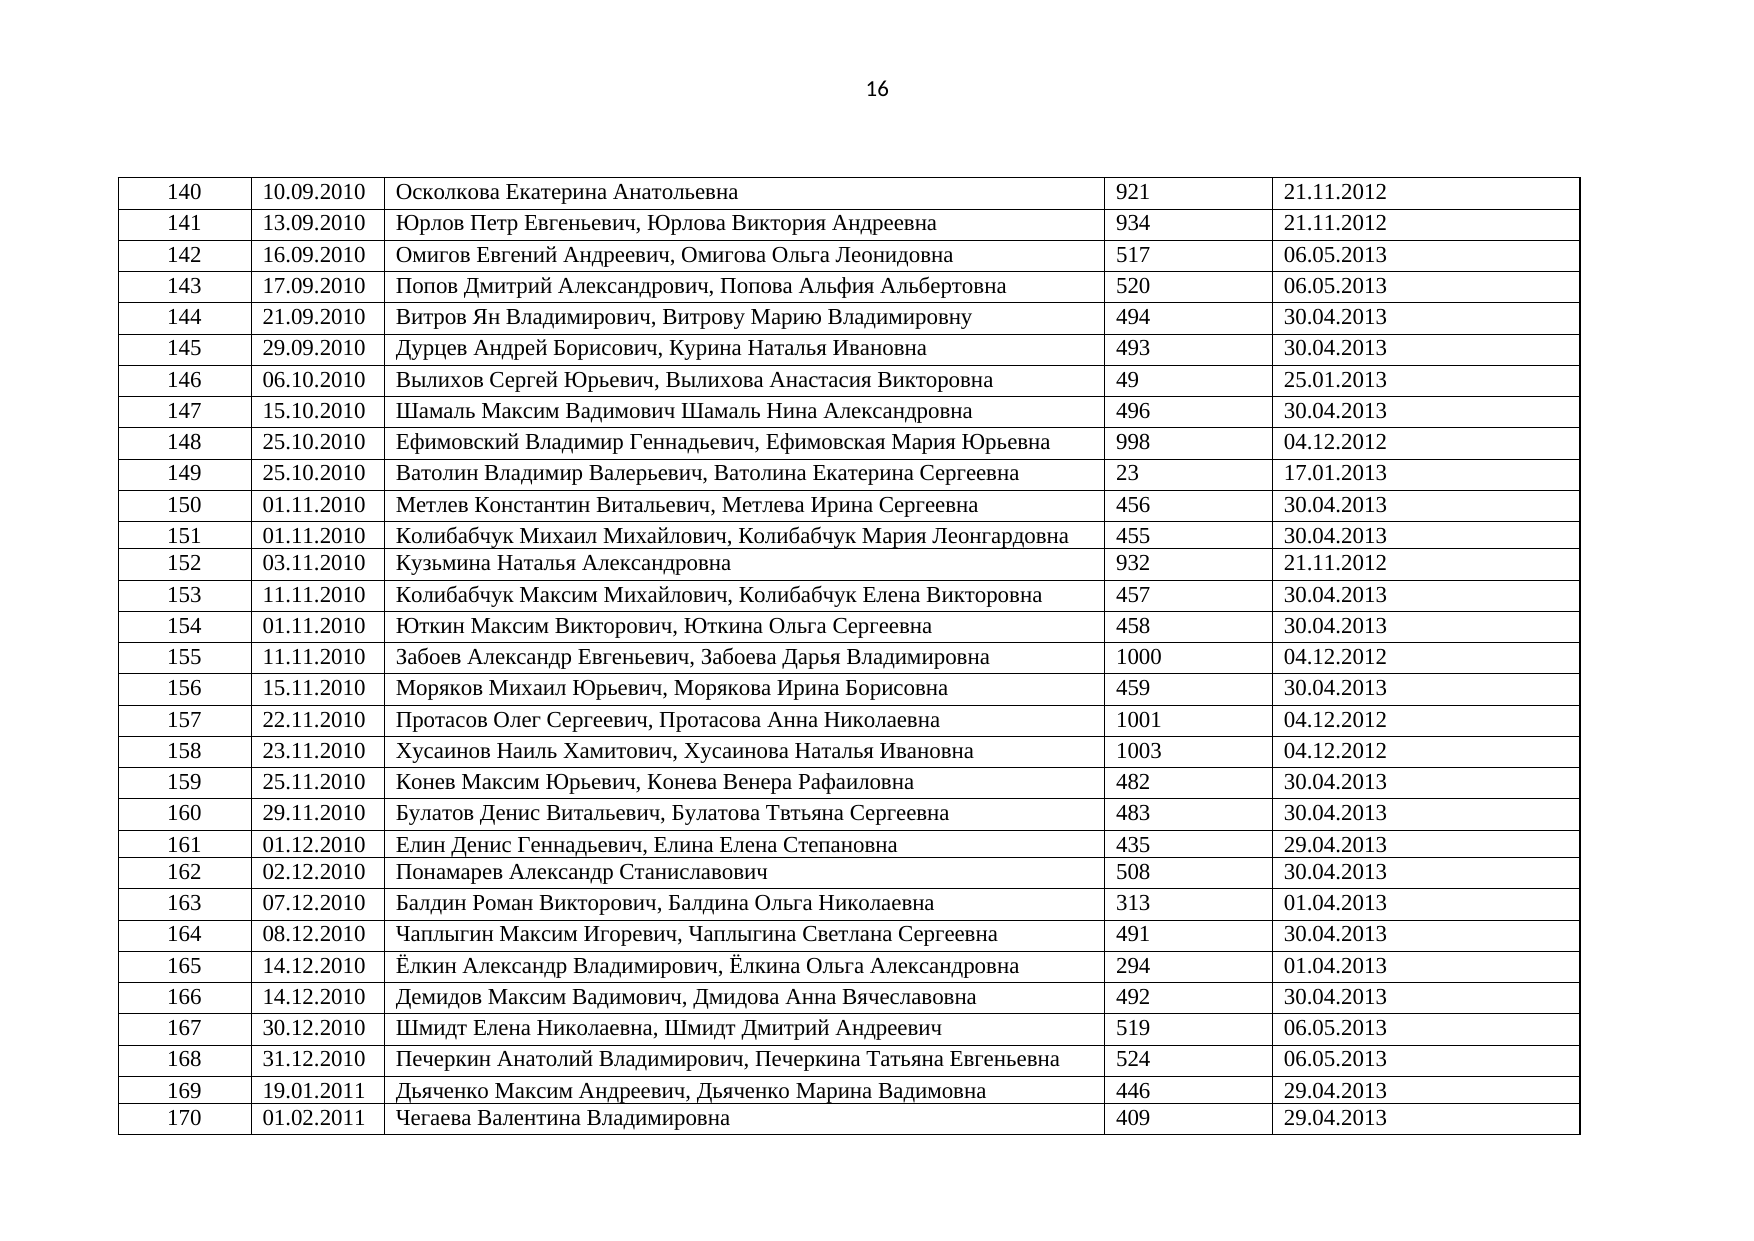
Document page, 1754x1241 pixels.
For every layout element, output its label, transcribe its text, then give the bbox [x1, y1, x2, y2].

table_cell 06.05.2013 [1273, 241, 1579, 271]
table_cell 49 [1105, 366, 1272, 396]
table_cell 458 [1105, 612, 1272, 642]
table_cell [119, 612, 251, 642]
table_cell [119, 178, 251, 208]
table_cell 30.04.2013 [1273, 768, 1579, 798]
table_cell 30.04.2013 [1273, 858, 1579, 888]
table_cell [119, 549, 251, 579]
table_cell 30.04.2013 [1273, 674, 1579, 704]
table_cell 29.11.2010 [252, 799, 384, 829]
table_cell 06.05.2013 [1273, 1046, 1579, 1076]
table_cell 25.11.2010 [252, 768, 384, 798]
table_cell Моряков Михаил Юрьевич, Морякова Ирина Борисовна [385, 674, 1104, 704]
table_cell 01.12.2010 [252, 831, 384, 857]
table_cell [119, 799, 251, 829]
table_cell [119, 210, 251, 240]
table_cell 921 [1105, 178, 1272, 208]
table_cell 04.12.2012 [1273, 737, 1579, 767]
table_cell 494 [1105, 303, 1272, 333]
table_cell Забоев Александр Евгеньевич, Забоева Дарья Владимировна [385, 643, 1104, 673]
table_cell 491 [1105, 921, 1272, 951]
table_cell Дьяченко Максим Андреевич, Дьяченко Марина Вадимовна [385, 1077, 1104, 1103]
table_cell 02.12.2010 [252, 858, 384, 888]
table_cell 21.11.2012 [1273, 549, 1579, 579]
table_cell 409 [1105, 1104, 1272, 1134]
table_cell Балдин Роман Викторович, Балдина Ольга Николаевна [385, 889, 1104, 919]
table_cell 29.09.2010 [252, 335, 384, 365]
table_cell 15.11.2010 [252, 674, 384, 704]
table_cell 31.12.2010 [252, 1046, 384, 1076]
table_cell [119, 428, 251, 458]
table_cell 03.11.2010 [252, 549, 384, 579]
table_cell [119, 706, 251, 736]
table_cell 435 [1105, 831, 1272, 857]
table_cell 457 [1105, 581, 1272, 611]
table_cell Шамаль Максим Вадимович Шамаль Нина Александровна [385, 397, 1104, 427]
table_cell 21.09.2010 [252, 303, 384, 333]
table_cell 10.09.2010 [252, 178, 384, 208]
table_cell 01.11.2010 [252, 522, 384, 548]
table_cell 30.12.2010 [252, 1014, 384, 1044]
table_cell 30.04.2013 [1273, 799, 1579, 829]
table_cell 459 [1105, 674, 1272, 704]
table_cell [119, 397, 251, 427]
table_cell [119, 303, 251, 333]
table_cell 06.10.2010 [252, 366, 384, 396]
table_cell 11.11.2010 [252, 581, 384, 611]
table_cell 520 [1105, 272, 1272, 302]
table_cell [119, 1077, 251, 1103]
table_cell Вылихов Сергей Юрьевич, Вылихова Анастасия Викторовна [385, 366, 1104, 396]
table_cell [119, 768, 251, 798]
table_cell Чегаева Валентина Владимировна [385, 1104, 1104, 1134]
table_cell Конев Максим Юрьевич, Конева Венера Рафаиловна [385, 768, 1104, 798]
table_cell 14.12.2010 [252, 952, 384, 982]
table_cell 23.11.2010 [252, 737, 384, 767]
table_cell 29.04.2013 [1273, 1077, 1579, 1103]
table_cell 492 [1105, 983, 1272, 1013]
table_cell 524 [1105, 1046, 1272, 1076]
table_cell 04.12.2012 [1273, 428, 1579, 458]
table_cell 07.12.2010 [252, 889, 384, 919]
table_cell 22.11.2010 [252, 706, 384, 736]
table_cell 29.04.2013 [1273, 1104, 1579, 1134]
table_cell Шмидт Елена Николаевна, Шмидт Дмитрий Андреевич [385, 1014, 1104, 1044]
table_cell 23 [1105, 460, 1272, 490]
table_cell 1001 [1105, 706, 1272, 736]
table_cell 1000 [1105, 643, 1272, 673]
table_cell 313 [1105, 889, 1272, 919]
table_cell 13.09.2010 [252, 210, 384, 240]
table_cell 17.01.2013 [1273, 460, 1579, 490]
table_cell Протасов Олег Сергеевич, Протасова Анна Николаевна [385, 706, 1104, 736]
table_cell 21.11.2012 [1273, 210, 1579, 240]
table_cell 483 [1105, 799, 1272, 829]
table_cell 17.09.2010 [252, 272, 384, 302]
table_cell [119, 491, 251, 521]
table_cell 25.01.2013 [1273, 366, 1579, 396]
table_cell 496 [1105, 397, 1272, 427]
table_cell Хусаинов Наиль Хамитович, Хусаинова Наталья Ивановна [385, 737, 1104, 767]
table_cell [119, 674, 251, 704]
table_cell 15.10.2010 [252, 397, 384, 427]
table_cell [119, 241, 251, 271]
table_cell [119, 366, 251, 396]
table_cell [119, 889, 251, 919]
table_cell Метлев Константин Витальевич, Метлева Ирина Сергеевна [385, 491, 1104, 521]
table_cell [119, 272, 251, 302]
table_cell 04.12.2012 [1273, 643, 1579, 673]
table_cell [119, 522, 251, 548]
table_cell [119, 858, 251, 888]
table_cell [119, 460, 251, 490]
table_cell Юткин Максим Викторович, Юткина Ольга Сергеевна [385, 612, 1104, 642]
table_cell Булатов Денис Витальевич, Булатова Твтьяна Сергеевна [385, 799, 1104, 829]
table_cell 493 [1105, 335, 1272, 365]
table_cell 21.11.2012 [1273, 178, 1579, 208]
table_cell 30.04.2013 [1273, 921, 1579, 951]
table_cell 30.04.2013 [1273, 983, 1579, 1013]
table_cell 25.10.2010 [252, 428, 384, 458]
table_cell [119, 581, 251, 611]
table_cell 519 [1105, 1014, 1272, 1044]
table_cell 1003 [1105, 737, 1272, 767]
table_cell 932 [1105, 549, 1272, 579]
table_cell [119, 921, 251, 951]
table_cell Печеркин Анатолий Владимирович, Печеркина Татьяна Евгеньевна [385, 1046, 1104, 1076]
table_cell Демидов Максим Вадимович, Дмидова Анна Вячеславовна [385, 983, 1104, 1013]
table_cell 29.04.2013 [1273, 831, 1579, 857]
table_cell [119, 643, 251, 673]
table_cell 30.04.2013 [1273, 397, 1579, 427]
table_cell Понамарев Александр Станиславович [385, 858, 1104, 888]
table_cell Чаплыгин Максим Игоревич, Чаплыгина Светлана Сергеевна [385, 921, 1104, 951]
table_cell 06.05.2013 [1273, 1014, 1579, 1044]
table_cell Юрлов Петр Евгеньевич, Юрлова Виктория Андреевна [385, 210, 1104, 240]
table_cell 456 [1105, 491, 1272, 521]
table_cell Елин Денис Геннадьевич, Елина Елена Степановна [385, 831, 1104, 857]
table_cell [119, 1104, 251, 1134]
table_cell 30.04.2013 [1273, 491, 1579, 521]
table_cell Ефимовский Владимир Геннадьевич, Ефимовская Мария Юрьевна [385, 428, 1104, 458]
table_cell 30.04.2013 [1273, 581, 1579, 611]
table_cell [119, 737, 251, 767]
table_cell 30.04.2013 [1273, 522, 1579, 548]
table_cell 998 [1105, 428, 1272, 458]
table_cell Осколкова Екатерина Анатольевна [385, 178, 1104, 208]
table_cell Попов Дмитрий Александрович, Попова Альфия Альбертовна [385, 272, 1104, 302]
table_cell 08.12.2010 [252, 921, 384, 951]
table_cell 01.11.2010 [252, 612, 384, 642]
table_cell Колибабчук Михаил Михайлович, Колибабчук Мария Леонгардовна [385, 522, 1104, 548]
table_cell 30.04.2013 [1273, 303, 1579, 333]
table_cell Витров Ян Владимирович, Витрову Марию Владимировну [385, 303, 1104, 333]
table_cell 19.01.2011 [252, 1077, 384, 1103]
table_cell Омигов Евгений Андреевич, Омигова Ольга Леонидовна [385, 241, 1104, 271]
table_cell 294 [1105, 952, 1272, 982]
table_cell 11.11.2010 [252, 643, 384, 673]
table_cell 06.05.2013 [1273, 272, 1579, 302]
table_cell 30.04.2013 [1273, 612, 1579, 642]
table_cell [119, 1014, 251, 1044]
table_cell 455 [1105, 522, 1272, 548]
table_cell 517 [1105, 241, 1272, 271]
table_cell 16.09.2010 [252, 241, 384, 271]
table_cell 25.10.2010 [252, 460, 384, 490]
table_cell 01.04.2013 [1273, 952, 1579, 982]
table_cell 04.12.2012 [1273, 706, 1579, 736]
table_cell Ватолин Владимир Валерьевич, Ватолина Екатерина Сергеевна [385, 460, 1104, 490]
table_cell [119, 831, 251, 857]
table_cell Дурцев Андрей Борисович, Курина Наталья Ивановна [385, 335, 1104, 365]
table_cell [119, 1046, 251, 1076]
table_cell 482 [1105, 768, 1272, 798]
table_cell 01.04.2013 [1273, 889, 1579, 919]
table_cell 508 [1105, 858, 1272, 888]
table_cell 01.02.2011 [252, 1104, 384, 1134]
table_cell Колибабчук Максим Михайлович, Колибабчук Елена Викторовна [385, 581, 1104, 611]
table_cell 14.12.2010 [252, 983, 384, 1013]
table_cell 30.04.2013 [1273, 335, 1579, 365]
table_cell 934 [1105, 210, 1272, 240]
table_cell Ёлкин Александр Владимирович, Ёлкина Ольга Александровна [385, 952, 1104, 982]
table_cell [119, 335, 251, 365]
table_cell [119, 952, 251, 982]
table_cell Кузьмина Наталья Александровна [385, 549, 1104, 579]
table_cell [119, 983, 251, 1013]
table_cell 446 [1105, 1077, 1272, 1103]
table_cell 01.11.2010 [252, 491, 384, 521]
